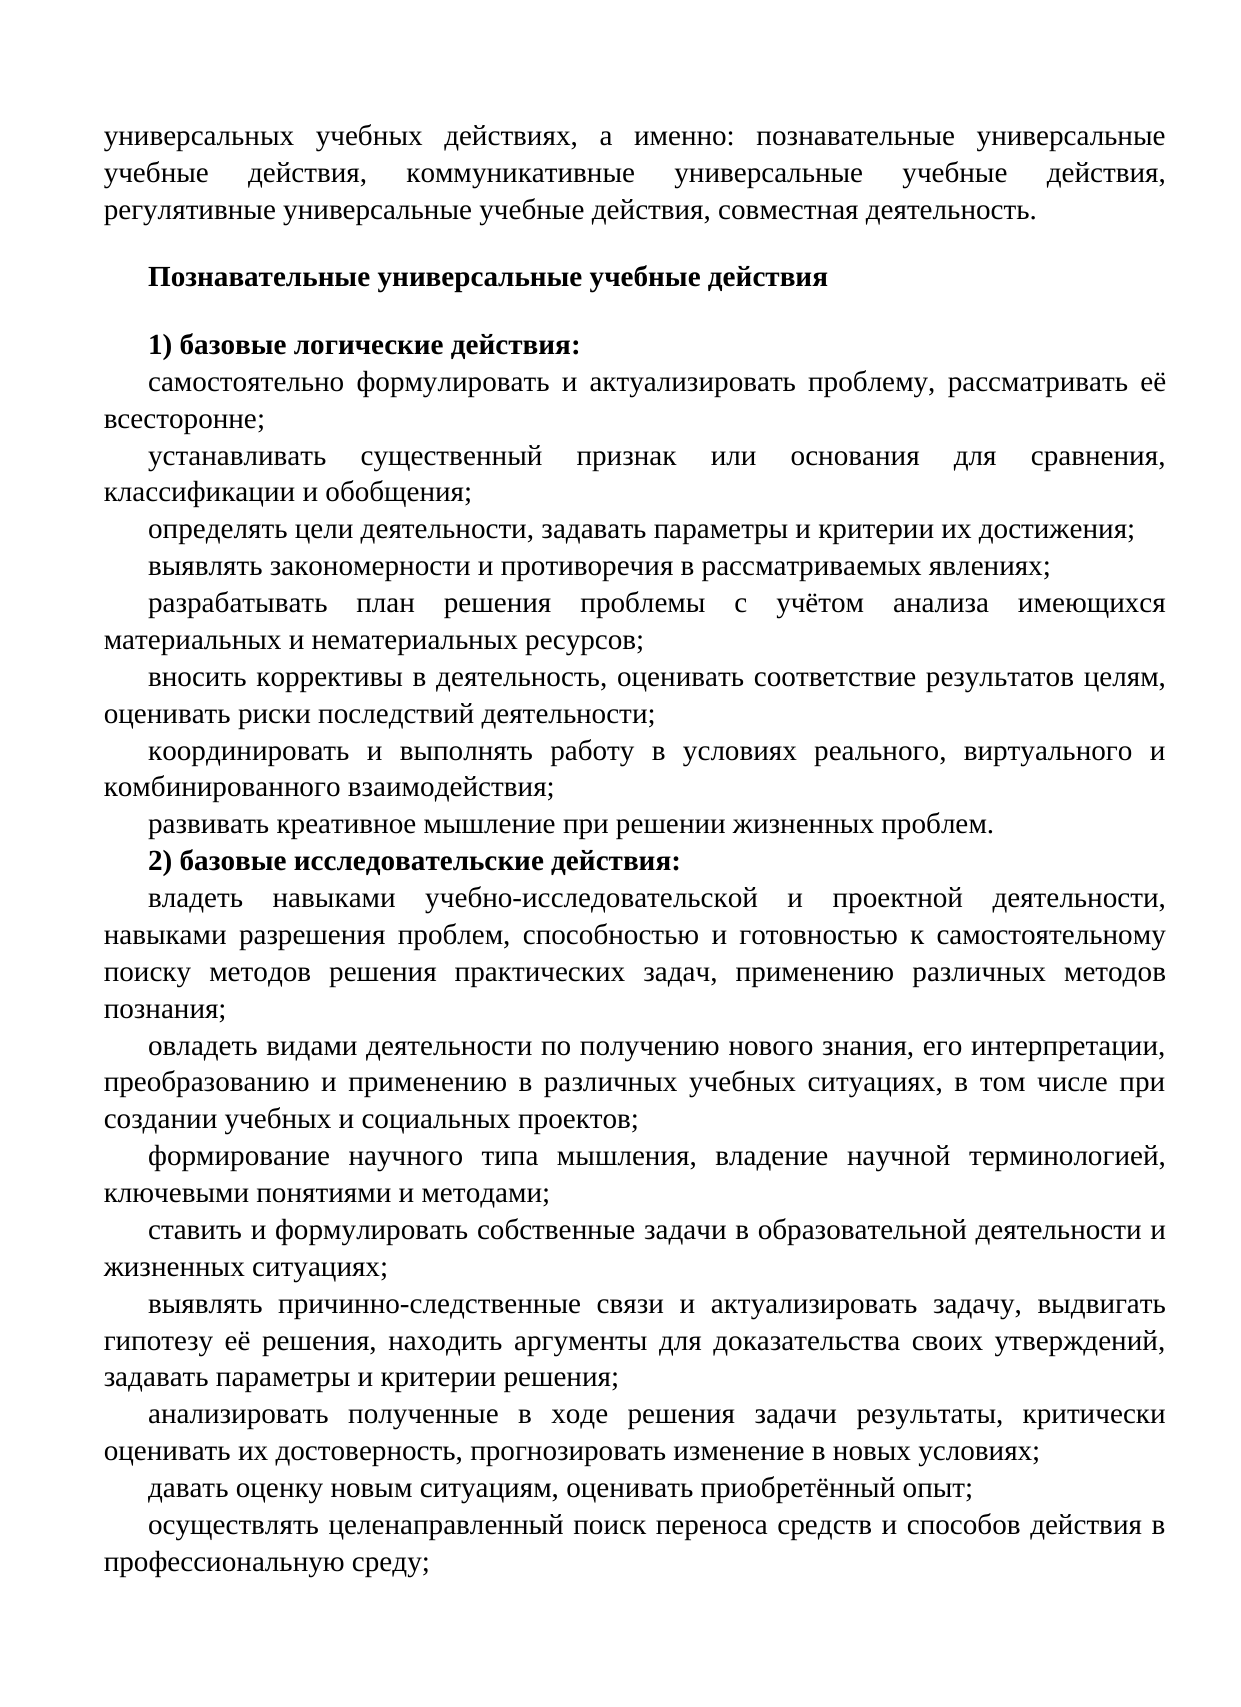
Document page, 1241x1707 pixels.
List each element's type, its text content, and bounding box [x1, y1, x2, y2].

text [103, 118, 1167, 225]
text выявлять причинно-следственные связи и актуализировать задачу, выдвигать гипотезу её решения, находить аргументы для доказательства своих утверждений, задавать параметры и критерии решения; [103, 1286, 1167, 1393]
text формирование научного типа мышления, владение научной терминологией, ключевыми понятиями и методами; [103, 1138, 1167, 1209]
text развивать креативное мышление при решении жизненных проблем. [103, 806, 1167, 840]
text анализировать полученные в ходе решения задачи результаты, критически оценивать их достоверность, прогнозировать изменение в новых условиях; [103, 1396, 1167, 1467]
text выявлять закономерности и противоречия в рассматриваемых явлениях; [103, 548, 1167, 582]
text 2) базовые исследовательские действия: [103, 843, 1167, 877]
text разрабатывать план решения проблемы с учётом анализа имеющихся материальных и нематериальных ресурсов; [103, 585, 1167, 656]
text ставить и формулировать собственные задачи в образовательной деятельности и жизненных ситуациях; [103, 1212, 1167, 1282]
text осуществлять целенаправленный поиск переноса средств и способов действия в профессиональную среду; [103, 1507, 1167, 1577]
text 1) базовые логические действия: [103, 327, 1167, 361]
text устанавливать существенный признак или основания для сравнения, классификации и обобщения; [103, 438, 1167, 508]
text давать оценку новым ситуациям, оценивать приобретённый опыт; [103, 1470, 1167, 1504]
text Познавательные универсальные учебные действия [103, 259, 1167, 293]
text координировать и выполнять работу в условиях реального, виртуального и комбинированного взаимодействия; [103, 733, 1167, 803]
text овладеть видами деятельности по получению нового знания, его интерпретации, преобразованию и применению в различных учебных ситуациях, в том числе при создании учебных и социальных проектов; [103, 1028, 1167, 1135]
text вносить коррективы в деятельность, оценивать соответствие результатов целям, оценивать риски последствий деятельности; [103, 659, 1167, 729]
text владеть навыками учебно-исследовательской и проектной деятельности, навыками разрешения проблем, способностью и готовностью к самостоятельному поиску методов решения практических задач, применению различных методов познания; [103, 880, 1167, 1024]
text самостоятельно формулировать и актуализировать проблему, рассматривать её всесторонне; [103, 364, 1167, 434]
text определять цели деятельности, задавать параметры и критерии их достижения; [103, 511, 1167, 545]
